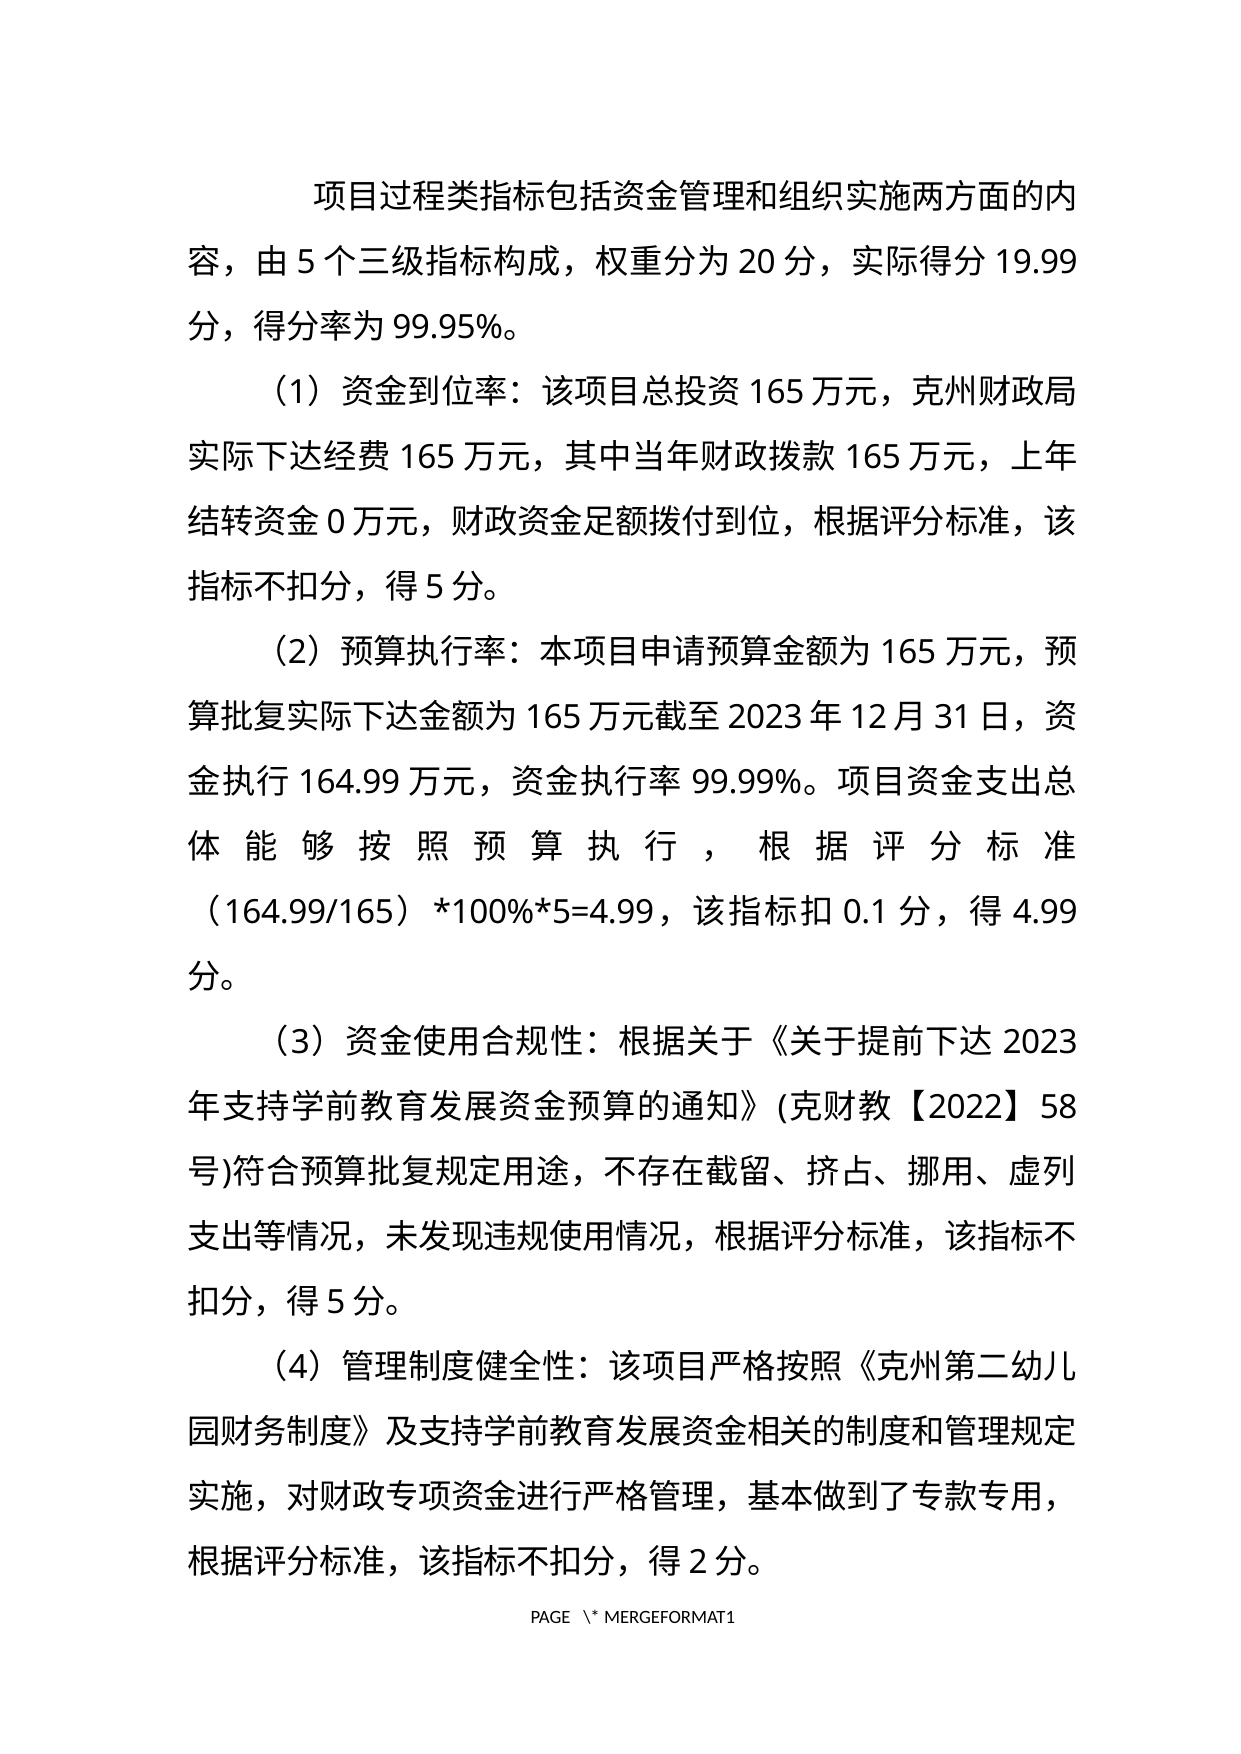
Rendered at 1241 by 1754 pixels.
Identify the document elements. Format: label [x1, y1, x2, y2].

text [187, 162, 1078, 1592]
